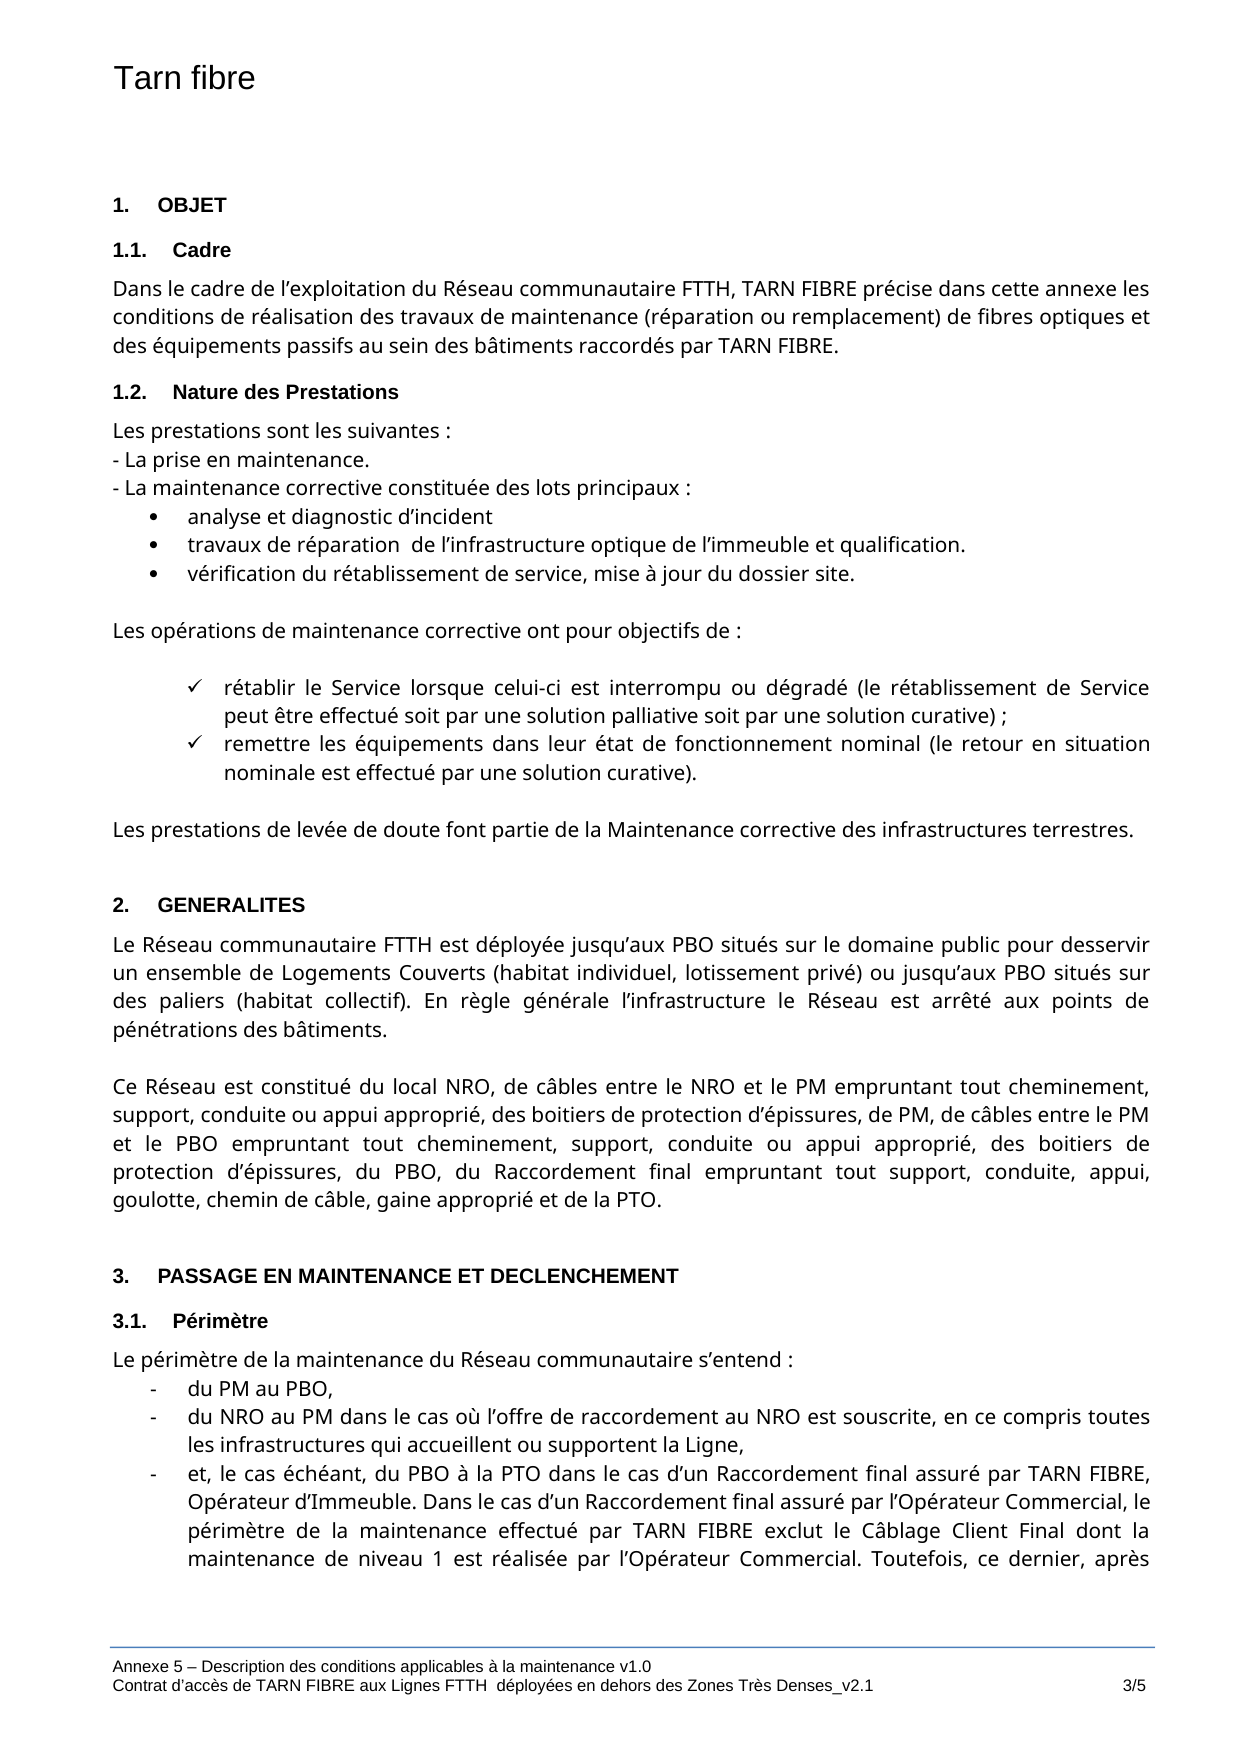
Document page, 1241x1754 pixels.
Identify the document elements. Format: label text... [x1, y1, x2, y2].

list remettre les équipements dans leur état de fonctionnement nominal (le retour en situation nominale est effectué par une solution curative). [186, 729, 1152, 786]
subtitle Cadre [112, 238, 1152, 262]
text Ce Réseau est constitué du local NRO, de câbles entre le NRO et le PM empruntant tout cheminement, support, conduite ou appui approprié, des boitiers de protection d’épissures, de PM, de câbles entre le PM et le PBO empruntant tout cheminement, support, conduite ou appui approprié, des boitiers de protection d’épissures, du PBO, du Raccordement final empruntant tout support, conduite, appui, goulotte, chemin de câble, gaine approprié et de la PTO. [112, 1072, 1152, 1214]
subtitle PASSAGE EN MAINTENANCE ET DECLENCHEMENT [112, 1264, 1152, 1288]
subtitle OBJET [112, 193, 1152, 217]
list du PM au PBO, [150, 1374, 1152, 1402]
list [150, 1459, 1152, 1573]
list vérification du rétablissement de service, mise à jour du dossier site. [150, 559, 1152, 587]
subtitle Périmètre [112, 1309, 1152, 1333]
list du NRO au PM dans le cas où l’offre de raccordement au NRO est souscrite, en ce compris toutes les infrastructures qui accueillent ou supportent la Ligne, [150, 1402, 1152, 1459]
subtitle GENERALITES [112, 893, 1152, 917]
text Les prestations de levée de doute font partie de corrective des infrastructures terrestres. [112, 815, 1152, 843]
text Les opérations de maintenance corrective ont pour objectifs de : [112, 616, 1152, 644]
list travaux de réparation de l’infrastructure optique de l’immeuble et qualification. [150, 530, 1152, 559]
text - La maintenance corrective constituée des lots principaux : [112, 473, 1152, 502]
list analyse et diagnostic d’incident [150, 502, 1152, 530]
subtitle Nature des Prestations [112, 380, 1152, 404]
list rétablir le Service lorsque celui-ci est interrompu ou dégradé (le rétablissement de Service peut être effectué soit par une solution palliative soit par une solution curative) ; [186, 673, 1152, 729]
text Le périmètre de la maintenance du Réseau communautaire s’entend : [112, 1345, 1152, 1374]
text Le Réseau communautaire FTTH est déployée jusqu’aux PBO situés sur le domaine public pour desservir un ensemble de Logements Couverts (habitat individuel, lotissement privé) ou jusqu’aux PBO situés sur des paliers (habitat collectif). En règle générale l’infrastructure le Réseau est arrêté aux points de pénétrations des bâtiments. [112, 930, 1152, 1043]
text Les prestations sont les suivantes : [112, 417, 1152, 445]
text Dans le cadre de l’exploitation du Réseau communautaire FTTH, TARN FIBRE précise dans cette annexe les conditions de réalisation des travaux de maintenance (réparation ou remplacement) de fibres optiques et des équipements passifs au sein des bâtiments raccordés par TARN FIBRE. [112, 274, 1152, 359]
text - La prise en maintenance. [112, 445, 1152, 473]
